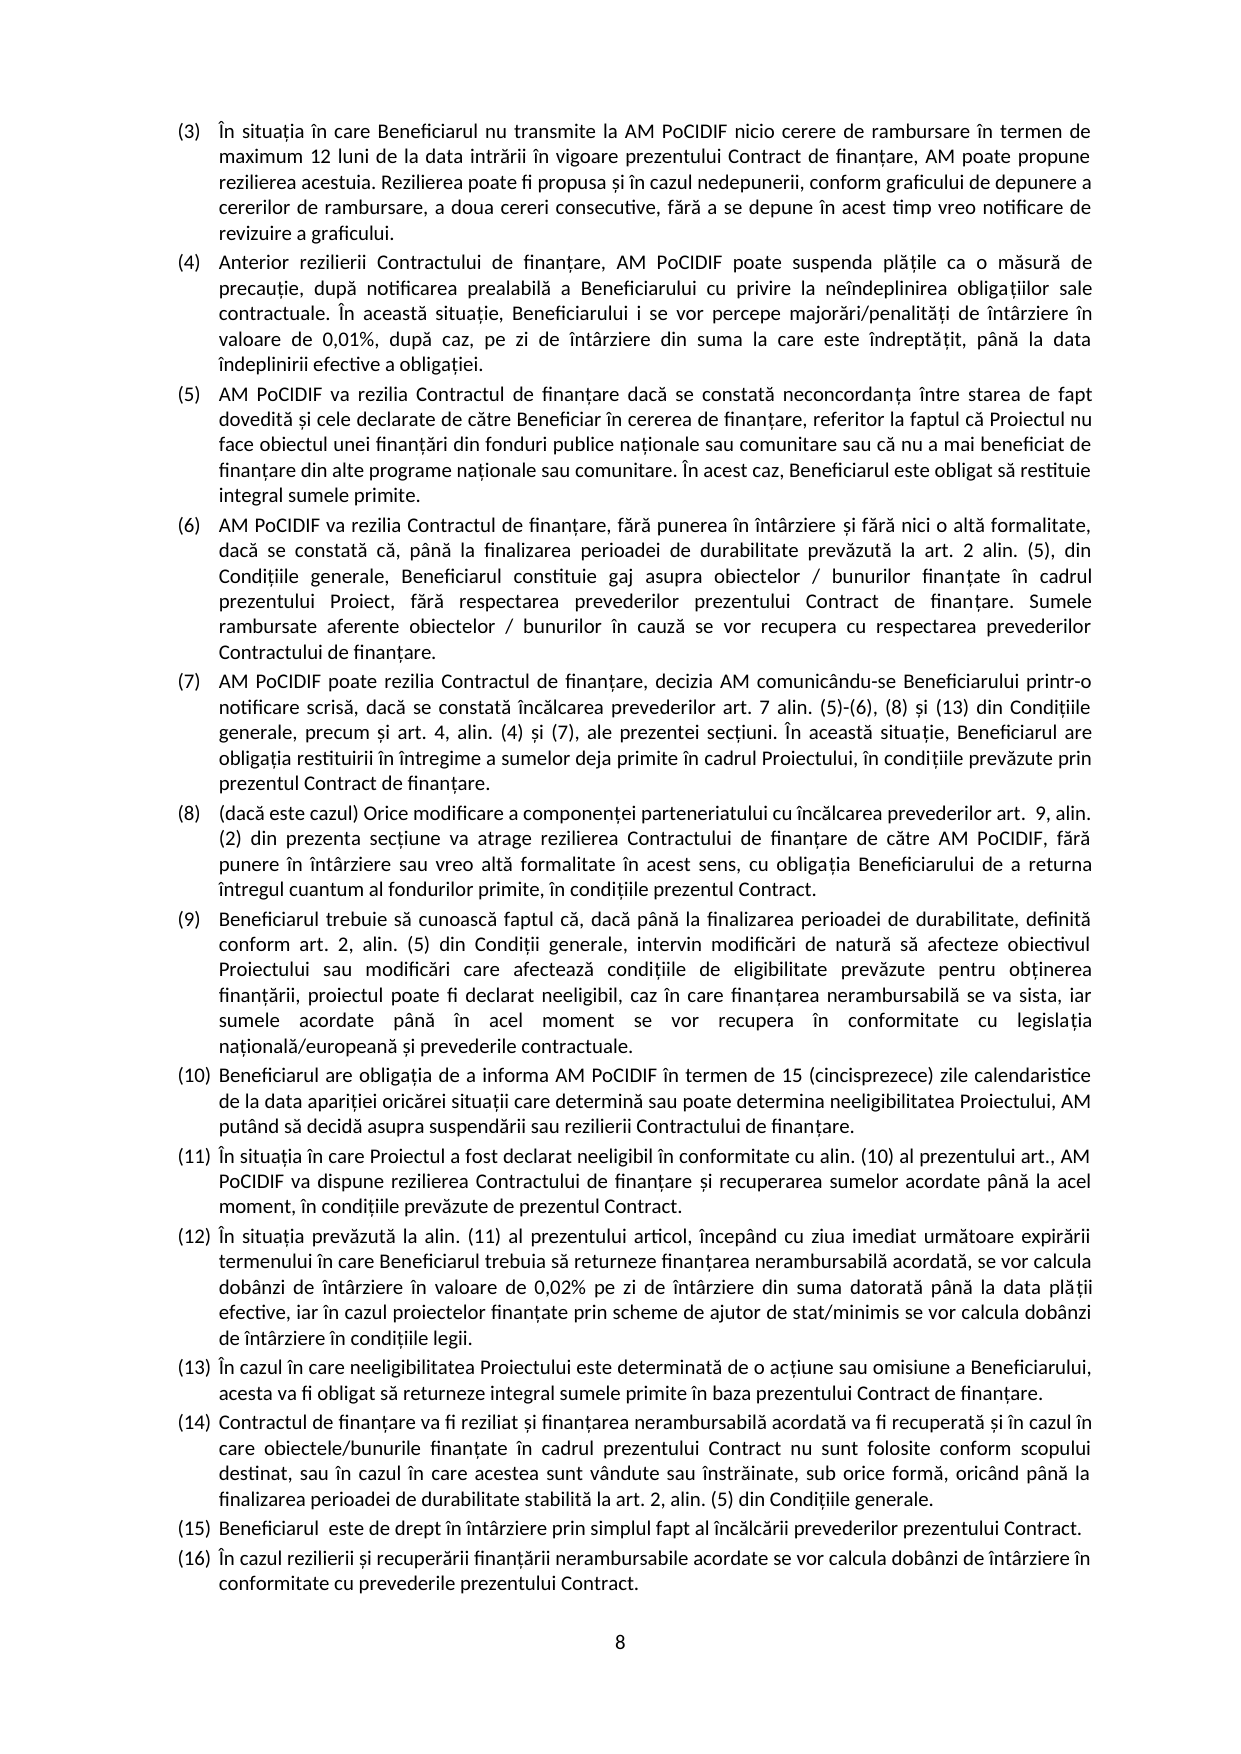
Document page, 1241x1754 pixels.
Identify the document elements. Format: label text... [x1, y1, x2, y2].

text AM PoCIDIF poate rezilia Contractul de finanţare, decizia AM comunicându-se Beneficiarului printr-o notificare scrisă, dacă se constată încălcarea prevederilor art. 7 alin. (5)-(6), (8) și (13) din Condițiile generale, precum și art. 4, alin. (4) și (7), ale prezentei secțiuni. În această situaţie, Beneficiarul are obligaţia restituirii în întregime a sumelor deja primite în cadrul Proiectului, în condiţiile prevăzute prin prezentul Contract de finanţare. [177, 669, 1093, 796]
text (dacă este cazul) Orice modificare a componenţei parteneriatului cu încălcarea prevederilor art. 9, alin. (2) din prezenta secțiune va atrage rezilierea Contractului de finanțare de către AM PoCIDIF, fără punere în întârziere sau vreo altă formalitate în acest sens, cu obligaţia Beneficiarului de a returna întregul cuantum al fondurilor primite, în condiţiile prezentul Contract. [177, 800, 1093, 902]
text AM PoCIDIF va rezilia Contractul de finanțare, fără punerea în întârziere şi fără nici o altă formalitate, dacă se constată că, până la finalizarea perioadei de durabilitate prevăzută la art. 2 alin. (5), din Condițiile generale, Beneficiarul constituie gaj asupra obiectelor / bunurilor finanţate în cadrul prezentului Proiect, fără respectarea prevederilor prezentului Contract de finanţare. Sumele rambursate aferente obiectelor / bunurilor în cauză se vor recupera cu respectarea prevederilor Contractului de finanţare. [177, 512, 1093, 664]
text Beneficiarul are obligaţia de a informa AM PoCIDIF în termen de 15 (cincisprezece) zile calendaristice de la data apariţiei oricărei situaţii care determină sau poate determina neeligibilitatea Proiectului, AM putând să decidă asupra suspendării sau rezilierii Contractului de finanţare. [177, 1062, 1093, 1139]
text Beneficiarul este de drept în întârziere prin simplul fapt al încălcării prevederilor prezentului Contract. [177, 1515, 1093, 1541]
text În situaţia în care Proiectul a fost declarat neeligibil în conformitate cu alin. (10) al prezentului art., AM PoCIDIF va dispune rezilierea Contractului de finanțare şi recuperarea sumelor acordate până la acel moment, în condițiile prevăzute de prezentul Contract. [177, 1143, 1093, 1219]
text În situaţia prevăzută la alin. (11) al prezentului articol, începând cu ziua imediat următoare expirării termenului în care Beneficiarul trebuia să returneze finanţarea nerambursabilă acordată, se vor calcula dobânzi de întârziere în valoare de 0,02% pe zi de întârziere din suma datorată până la data plăţii efective, iar în cazul proiectelor finanțate prin scheme de ajutor de stat/minimis se vor calcula dobânzi de întârziere în condițiile legii. [177, 1223, 1093, 1350]
text În cazul în care neeligibilitatea Proiectului este determinată de o acţiune sau omisiune a Beneficiarului, acesta va fi obligat să returneze integral sumele primite în baza prezentului Contract de finanțare. [177, 1354, 1093, 1405]
text Beneficiarul trebuie să cunoască faptul că, dacă până la finalizarea perioadei de durabilitate, definită conform art. 2, alin. (5) din Condiții generale, intervin modificări de natură să afecteze obiectivul Proiectului sau modificări care afectează condiţiile de eligibilitate prevăzute pentru obţinerea finanţării, proiectul poate fi declarat neeligibil, caz în care finanţarea nerambursabilă se va sista, iar sumele acordate până în acel moment se vor recupera în conformitate cu legislaţia naţională/europeană şi prevederile contractuale. [177, 906, 1093, 1058]
text Contractul de finanțare va fi reziliat şi finanţarea nerambursabilă acordată va fi recuperată şi în cazul în care obiectele/bunurile finanţate în cadrul prezentului Contract nu sunt folosite conform scopului destinat, sau în cazul în care acestea sunt vândute sau înstrăinate, sub orice formă, oricând până la finalizarea perioadei de durabilitate stabilită la art. 2, alin. (5) din Condițiile generale. [177, 1409, 1093, 1511]
text AM PoCIDIF va rezilia Contractul de finanțare dacă se constată neconcordanţa între starea de fapt dovedită şi cele declarate de către Beneficiar în cererea de finanţare, referitor la faptul că Proiectul nu face obiectul unei finanţări din fonduri publice naţionale sau comunitare sau că nu a mai beneficiat de finanţare din alte programe naţionale sau comunitare. În acest caz, Beneficiarul este obligat să restituie integral sumele primite. [177, 381, 1093, 508]
text În situaţia în care Beneficiarul nu transmite la AM PoCIDIF nicio cerere de rambursare în termen de maximum 12 luni de la data intrării în vigoare prezentului Contract de finanțare, AM poate propune rezilierea acestuia. Rezilierea poate fi propusa şi în cazul nedepunerii, conform graficului de depunere a cererilor de rambursare, a doua cereri consecutive, fără a se depune în acest timp vreo notificare de revizuire a graficului. [177, 118, 1093, 245]
text În cazul rezilierii și recuperării finanțării nerambursabile acordate se vor calcula dobânzi de întârziere în conformitate cu prevederile prezentului Contract. [177, 1545, 1093, 1596]
text Anterior rezilierii Contractului de finanțare, AM PoCIDIF poate suspenda plăţile ca o măsură de precauţie, după notificarea prealabilă a Beneficiarului cu privire la neîndeplinirea obligaţiilor sale contractuale. În această situaţie, Beneficiarului i se vor percepe majorări/penalităţi de întârziere în valoare de 0,01%, după caz, pe zi de întârziere din suma la care este îndreptăţit, până la data îndeplinirii efective a obligaţiei. [177, 249, 1093, 377]
